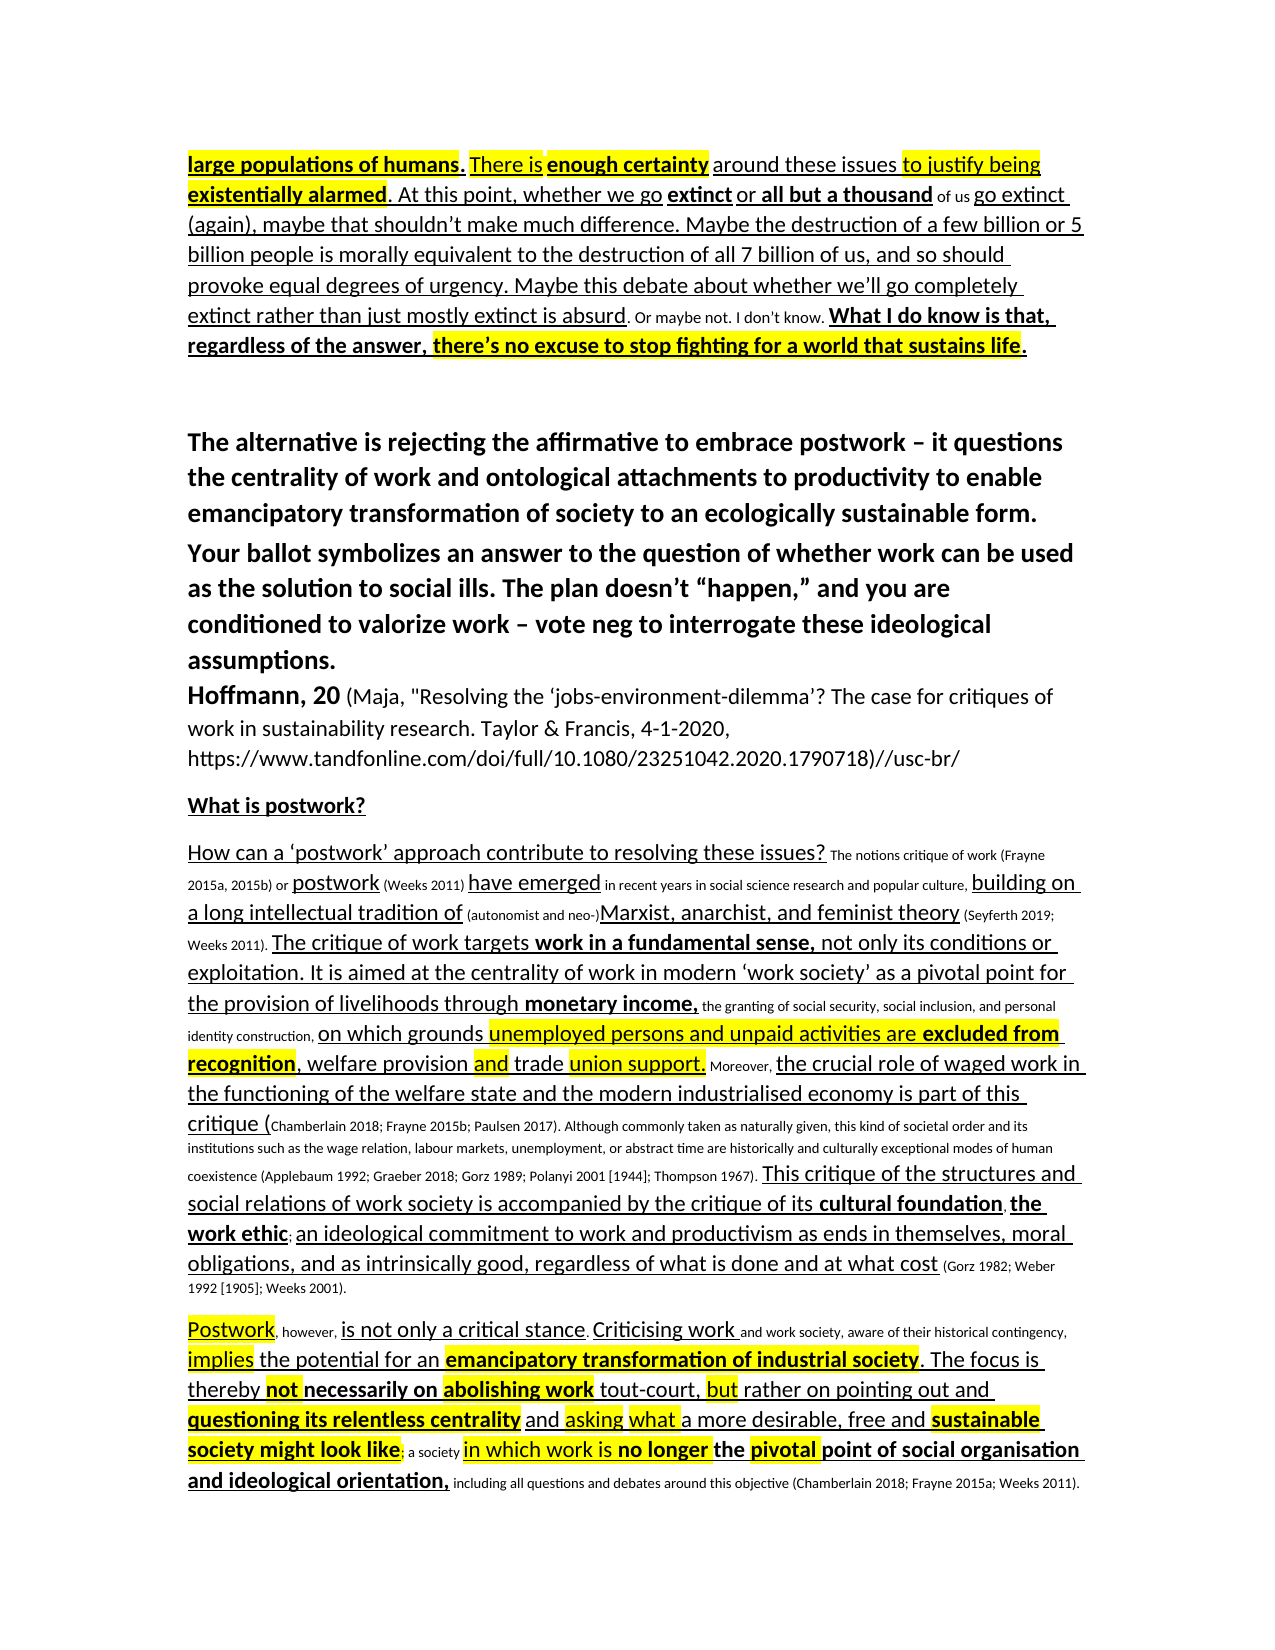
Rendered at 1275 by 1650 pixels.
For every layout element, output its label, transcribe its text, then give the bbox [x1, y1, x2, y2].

text Hoffmann, 20 (Maja, "Resolving the ‘jobs-environment-dilemma’? The case for critiques of work in sustainability research. Taylor & Francis, 4-1-2020, https://www.tandfonline.com/doi/full/10.1080/23251042.2020.1790718)//usc-br/ [187, 678, 1087, 772]
text What is postwork? [187, 791, 1087, 819]
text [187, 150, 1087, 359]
text How can a ‘postwork’ approach contribute to resolving these issues? The notions critique of work (Frayne 2015a, 2015b) or postwork (Weeks 2011) have emerged in recent years in social science research and popular culture, building on a long intellectual tradition of (autonomist and neo-)Marxist, anarchist, and feminist theory (Seyferth 2019; Weeks 2011). The critique of work targets work in a fundamental sense, not only its conditions or exploitation. It is aimed at the centrality of work in modern ‘work society’ as a pivotal point for the provision of livelihoods through monetary income, the granting of social security, social inclusion, and personal identity construction, on which grounds unemployed persons and unpaid activities are excluded from recognition, welfare provision and trade union support. Moreover, the crucial role of waged work in the functioning of the welfare state and the modern industrialised economy is part of this critique (Chamberlain 2018; Frayne 2015b; Paulsen 2017). Although commonly taken as naturally given, this kind of societal order and its institutions such as the wage relation, labour markets, unemployment, or abstract time are historically and culturally exceptional modes of human coexistence (Applebaum 1992; Graeber 2018; Gorz 1989; Polanyi 2001 [1944]; Thompson 1967). This critique of the structures and social relations of work society is accompanied by the critique of its cultural foundation, the work ethic; an ideological commitment to work and productivism as ends in themselves, moral obligations, and as intrinsically good, regardless of what is done and at what cost (Gorz 1982; Weber 1992 [1905]; Weeks 2001). [187, 838, 1087, 1297]
subtitle Your ballot symbolizes an answer to the question of whether work can be used as the solution to social ills. The plan doesn’t “happen,” and you are conditioned to valorize work – vote neg to interrogate these ideological assumptions. [187, 536, 1087, 676]
subtitle The alternative is rejecting the affirmative to embrace postwork – it questions the centrality of work and ontological attachments to productivity to enable emancipatory transformation of society to an ecologically sustainable form. [187, 425, 1087, 529]
text Postwork, however, is not only a critical stance. Criticising work and work society, aware of their historical contingency, implies the potential for an emancipatory transformation of industrial society. The focus is thereby not necessarily on abolishing work tout-court, but rather on pointing out and questioning its relentless centrality and asking what a more desirable, free and sustainable society might look like; a society in which work is no longer the pivotal point of social organisation and ideological orientation, including all questions and debates around this objective (Chamberlain 2018; Frayne 2015a; Weeks 2011). [187, 1315, 1087, 1494]
